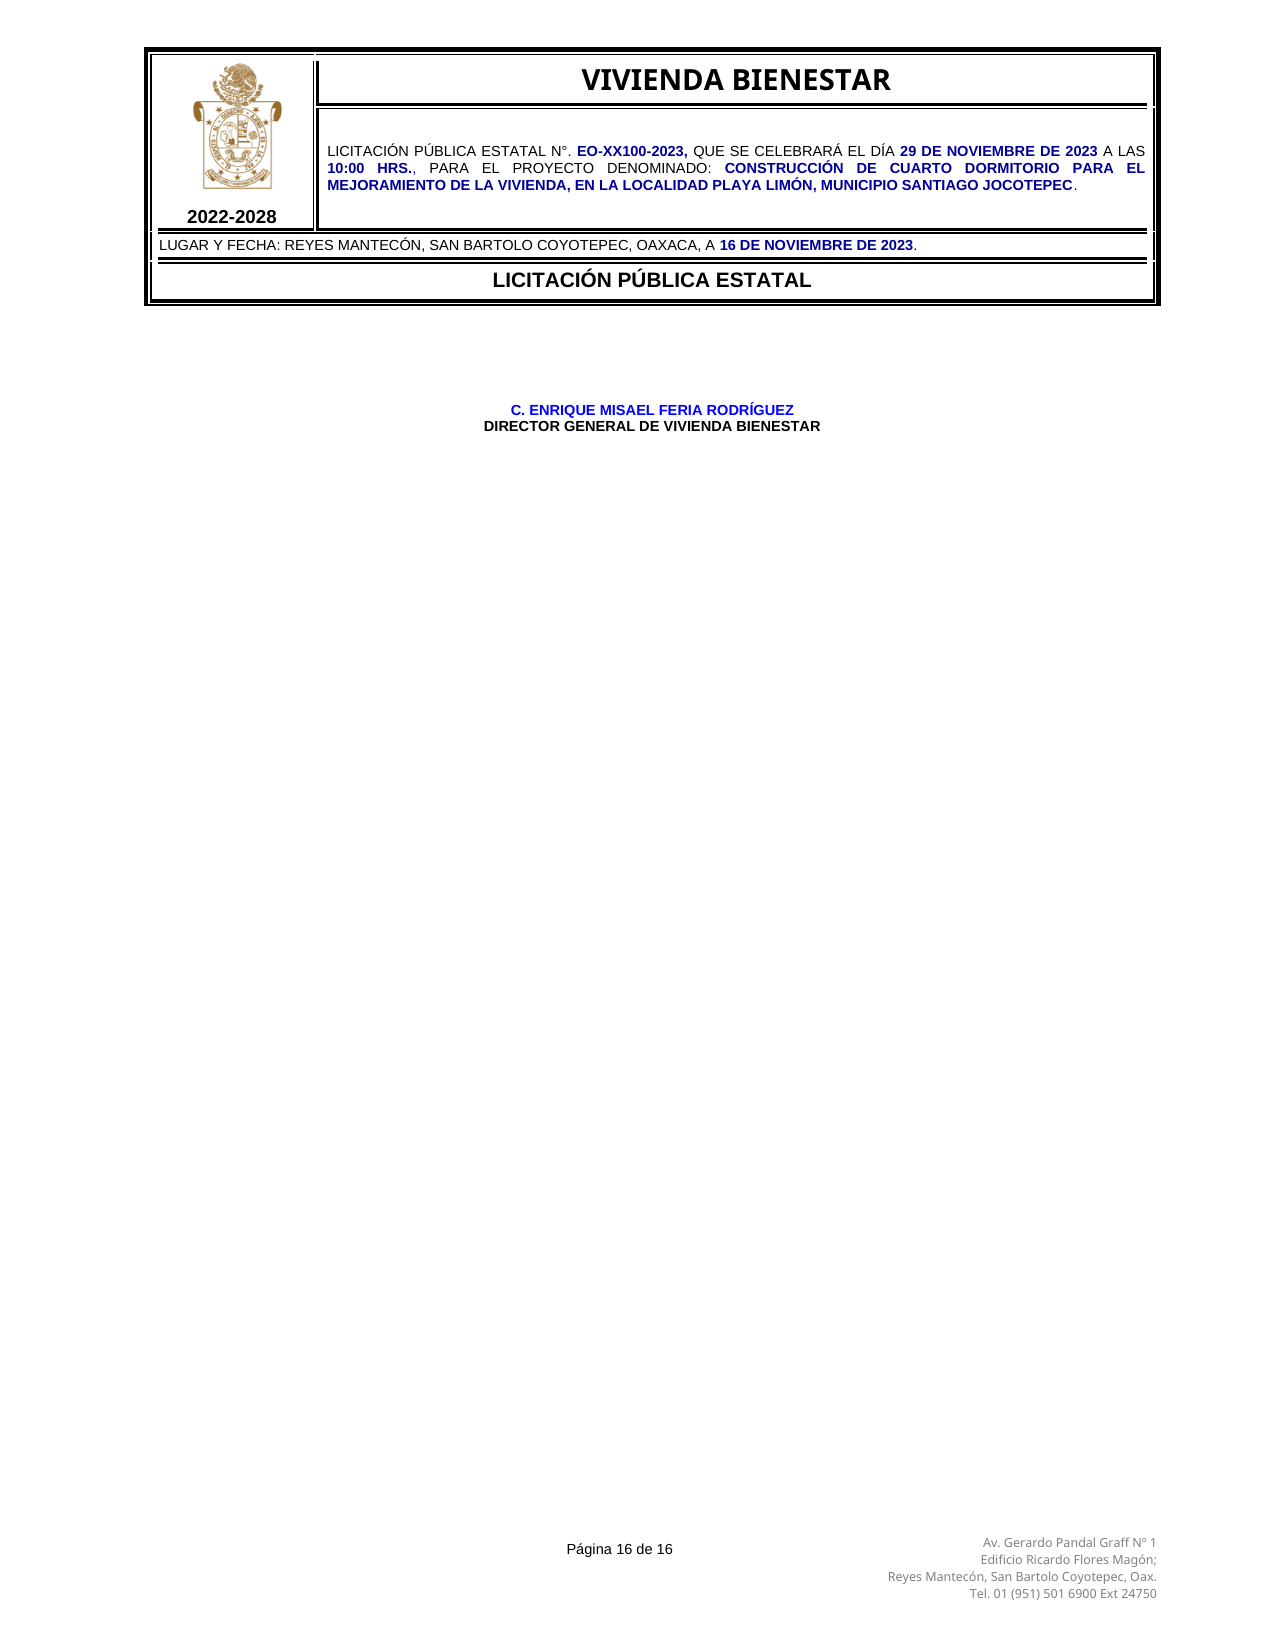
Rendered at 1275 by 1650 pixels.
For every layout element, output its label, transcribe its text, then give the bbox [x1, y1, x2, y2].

text DIRECTOR GENERAL DE VIVIENDA BIENESTAR [148, 418, 1157, 435]
picture [187, 59, 285, 188]
text C. ENRIQUE MISAEL FERIA RODRÍGUEZ [148, 401, 1157, 418]
